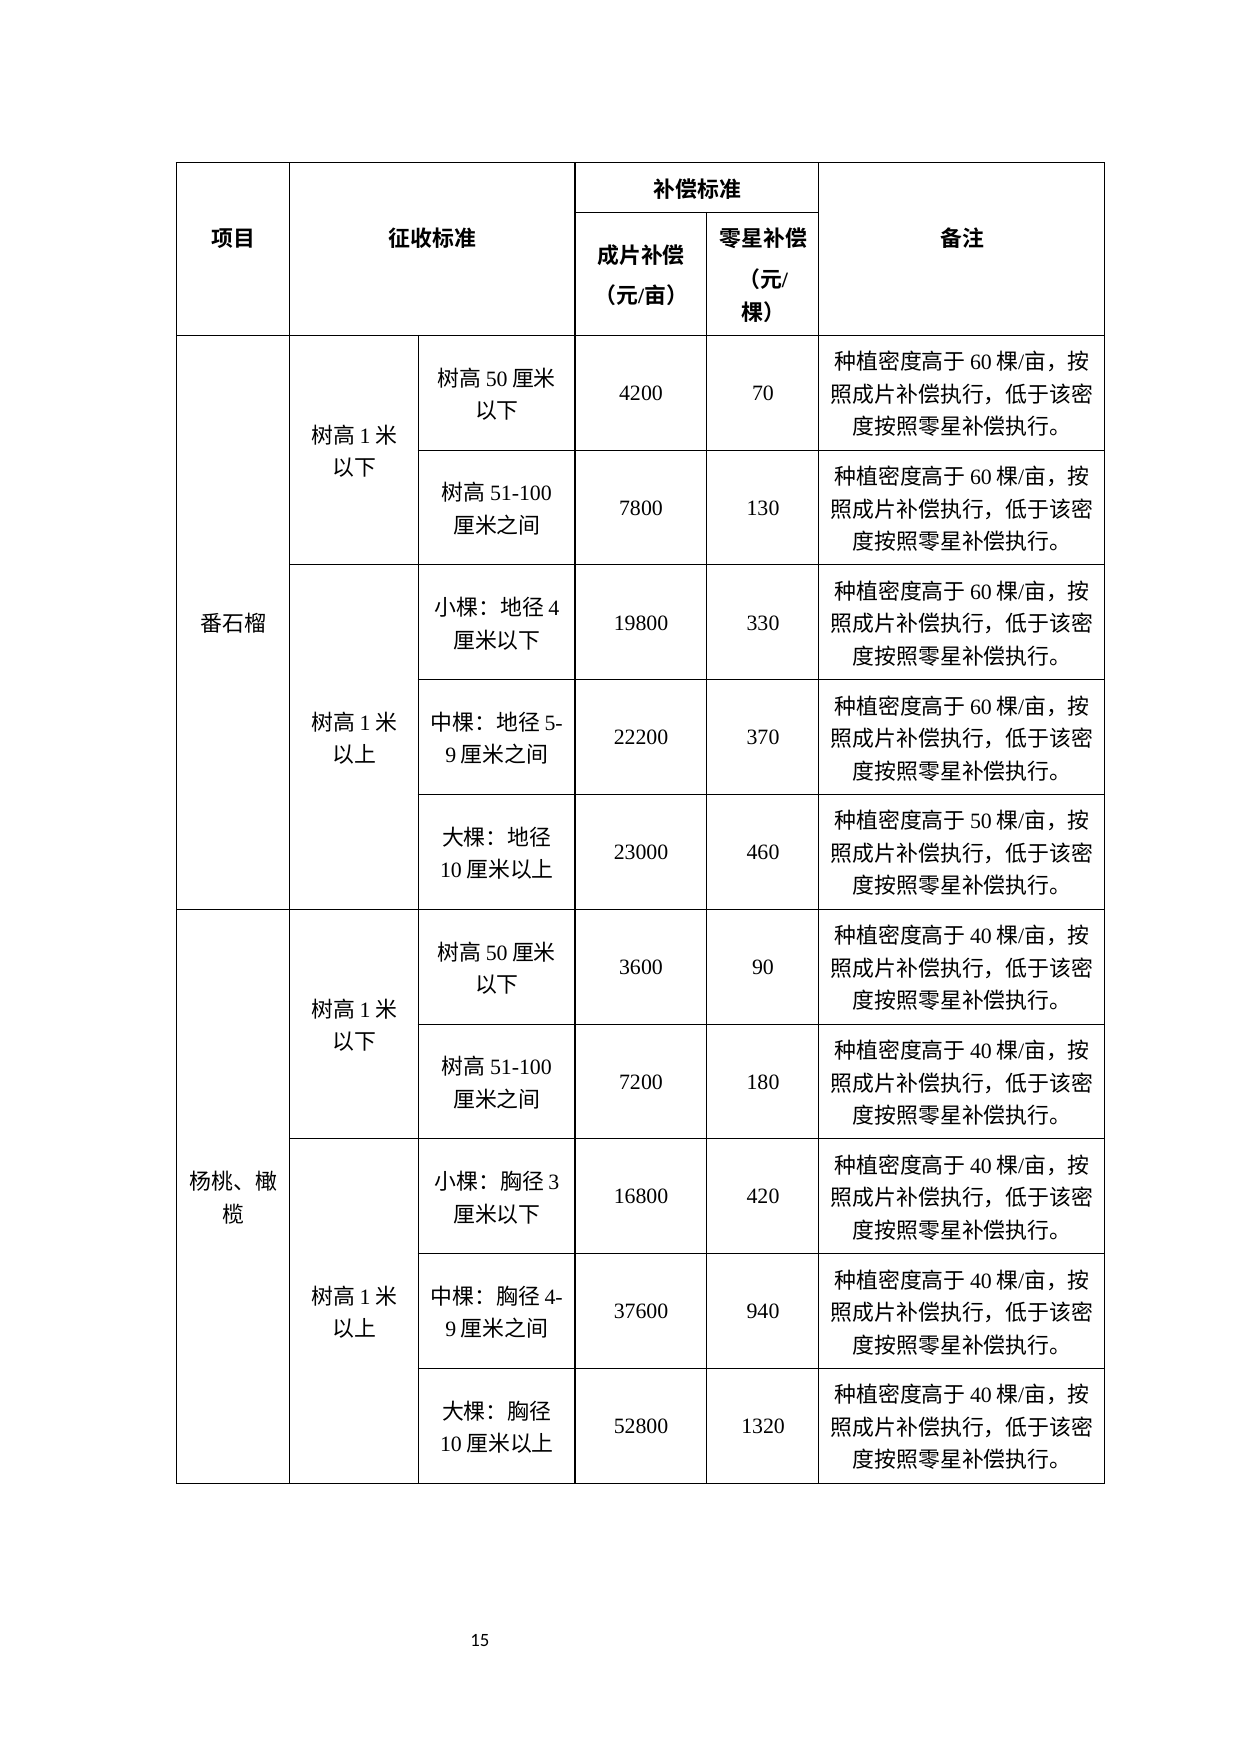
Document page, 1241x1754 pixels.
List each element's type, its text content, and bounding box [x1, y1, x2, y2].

table_cell 370 [707, 680, 818, 794]
table_cell 7200 [576, 1025, 706, 1138]
table_cell 零星补偿 （元/棵） [707, 213, 818, 335]
table_cell 种植密度高于40棵/亩，按照成片补偿执行，低于该密度按照零星补偿执行。 [819, 1254, 1104, 1368]
table_cell 37600 [576, 1254, 706, 1368]
table_cell 征收标准 [290, 212, 574, 335]
table_cell 种植密度高于50棵/亩，按照成片补偿执行，低于该密度按照零星补偿执行。 [819, 795, 1104, 909]
table_cell 备注 [819, 212, 1104, 335]
table_cell 树高51-100厘米之间 [419, 1025, 574, 1138]
table_cell 树高51-100厘米之间 [419, 451, 574, 564]
table_cell 小棵：胸径3厘米以下 [419, 1139, 574, 1253]
table_cell 番石榴 [177, 336, 289, 909]
table_cell 1320 [707, 1369, 818, 1483]
table_cell 70 [707, 336, 818, 449]
table_cell 树高1米以上 [290, 1139, 418, 1483]
table_cell 19800 [576, 565, 706, 679]
table_cell 3600 [576, 910, 706, 1023]
table_header [177, 163, 289, 212]
table_cell 树高1米以上 [290, 565, 418, 909]
table_header [290, 163, 574, 212]
table_cell 大棵：胸径10厘米以上 [419, 1369, 574, 1483]
table_cell 940 [707, 1254, 818, 1368]
table_cell 树高1米以下 [290, 336, 418, 564]
table_cell 中棵：胸径4-9厘米之间 [419, 1254, 574, 1368]
table_cell 种植密度高于40棵/亩，按照成片补偿执行，低于该密度按照零星补偿执行。 [819, 910, 1104, 1023]
table_cell 460 [707, 795, 818, 909]
table_cell 90 [707, 910, 818, 1023]
table_header 补偿标准 [576, 163, 818, 212]
table_cell 180 [707, 1025, 818, 1138]
table_cell 52800 [576, 1369, 706, 1483]
table_cell 130 [707, 451, 818, 564]
table_cell 种植密度高于60棵/亩，按照成片补偿执行，低于该密度按照零星补偿执行。 [819, 336, 1104, 449]
table_cell 420 [707, 1139, 818, 1253]
table_cell 成片补偿 （元/亩） [576, 213, 706, 335]
table_header [819, 163, 1104, 212]
table_cell 23000 [576, 795, 706, 909]
table_cell 种植密度高于40棵/亩，按照成片补偿执行，低于该密度按照零星补偿执行。 [819, 1139, 1104, 1253]
table_cell 项目 [177, 212, 289, 335]
table_cell 22200 [576, 680, 706, 794]
table_cell 种植密度高于60棵/亩，按照成片补偿执行，低于该密度按照零星补偿执行。 [819, 565, 1104, 679]
table_cell 中棵：地径5-9厘米之间 [419, 680, 574, 794]
table_cell 330 [707, 565, 818, 679]
table_cell 树高50厘米以下 [419, 336, 574, 449]
table_cell 树高50厘米以下 [419, 910, 574, 1023]
table_cell 种植密度高于60棵/亩，按照成片补偿执行，低于该密度按照零星补偿执行。 [819, 680, 1104, 794]
table_cell 大棵：地径10厘米以上 [419, 795, 574, 909]
table_cell 7800 [576, 451, 706, 564]
table_cell 种植密度高于40棵/亩，按照成片补偿执行，低于该密度按照零星补偿执行。 [819, 1369, 1104, 1483]
table_cell 小棵：地径4厘米以下 [419, 565, 574, 679]
table_cell 种植密度高于40棵/亩，按照成片补偿执行，低于该密度按照零星补偿执行。 [819, 1025, 1104, 1138]
table_cell 杨桃、橄榄 [177, 910, 289, 1483]
table_cell 16800 [576, 1139, 706, 1253]
table_cell 种植密度高于60棵/亩，按照成片补偿执行，低于该密度按照零星补偿执行。 [819, 451, 1104, 564]
table_cell 树高1米以下 [290, 910, 418, 1138]
table_cell 4200 [576, 336, 706, 449]
